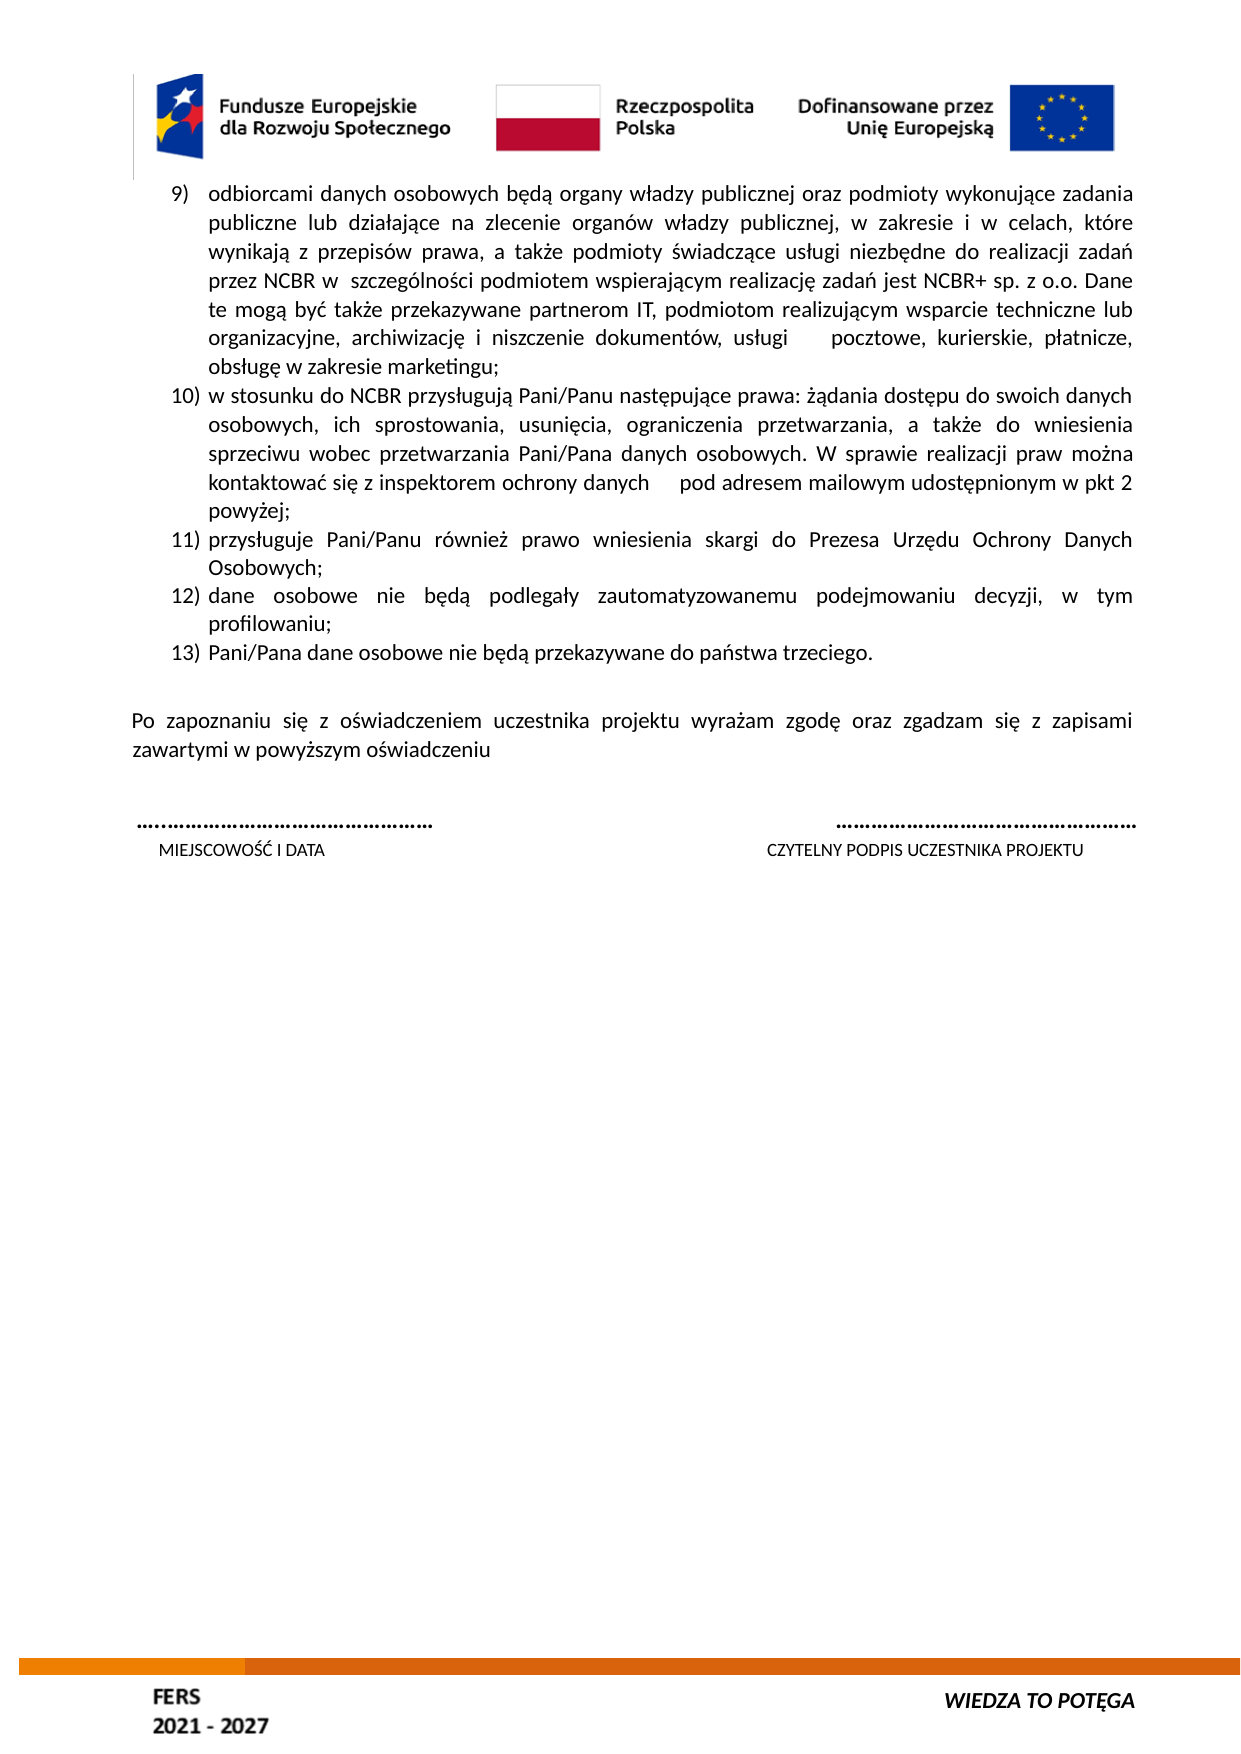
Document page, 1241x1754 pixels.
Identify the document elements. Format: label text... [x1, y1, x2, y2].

list Pani/Pana dane osobowe nie będą przekazywane do państwa trzeciego. [171, 638, 1134, 666]
list w stosunku do NCBR przysługują Pani/Panu następujące prawa: żądania dostępu do swoich danych osobowych, ich sprostowania, usunięcia, ograniczenia przetwarzania, a także do wniesienia sprzeciwu wobec przetwarzania Pani/Pana danych osobowych. W sprawie realizacji praw można kontaktować się z inspektorem ochrony danych pod adresem mailowym udostępnionym w pkt 2 powyżej; [171, 381, 1134, 525]
list przysługuje Pani/Panu również prawo wniesienia skargi do Prezesa Urzędu Ochrony Danych Osobowych; [171, 526, 1134, 582]
subtitle …..……………………………………… …………………………………………… [133, 804, 1140, 835]
list dane osobowe nie będą podlegały zautomatyzowanemu podejmowaniu decyzji, w tym profilowaniu; [171, 582, 1134, 638]
list odbiorcami danych osobowych będą organy władzy publicznej oraz podmioty wykonujące zadania publiczne lub działające na zlecenie organów władzy publicznej, w zakresie i w celach, które wynikają z przepisów prawa, a także podmioty świadczące usługi niezbędne do realizacji zadań przez NCBR w szczególności podmiotem wspierającym realizację zadań jest NCBR+ sp. z o.o. Dane te mogą być także przekazywane partnerom IT, podmiotom realizującym wsparcie techniczne lub organizacyjne, archiwizację i niszczenie dokumentów, usługi pocztowe, kurierskie, płatnicze, obsługę w zakresie marketingu; [171, 180, 1134, 380]
subtitle MIEJSCOWOŚĆ I DATA CZYTELNY PODPIS UCZESTNIKA PROJEKTU [133, 838, 1140, 861]
picture [150, 1680, 283, 1736]
picture [133, 73, 1137, 180]
text Po zapoznaniu się z oświadczeniem uczestnika projektu wyrażam zgodę oraz zgadzam się z zapisami zawartymi w powyższym oświadczeniu [131, 706, 1134, 763]
